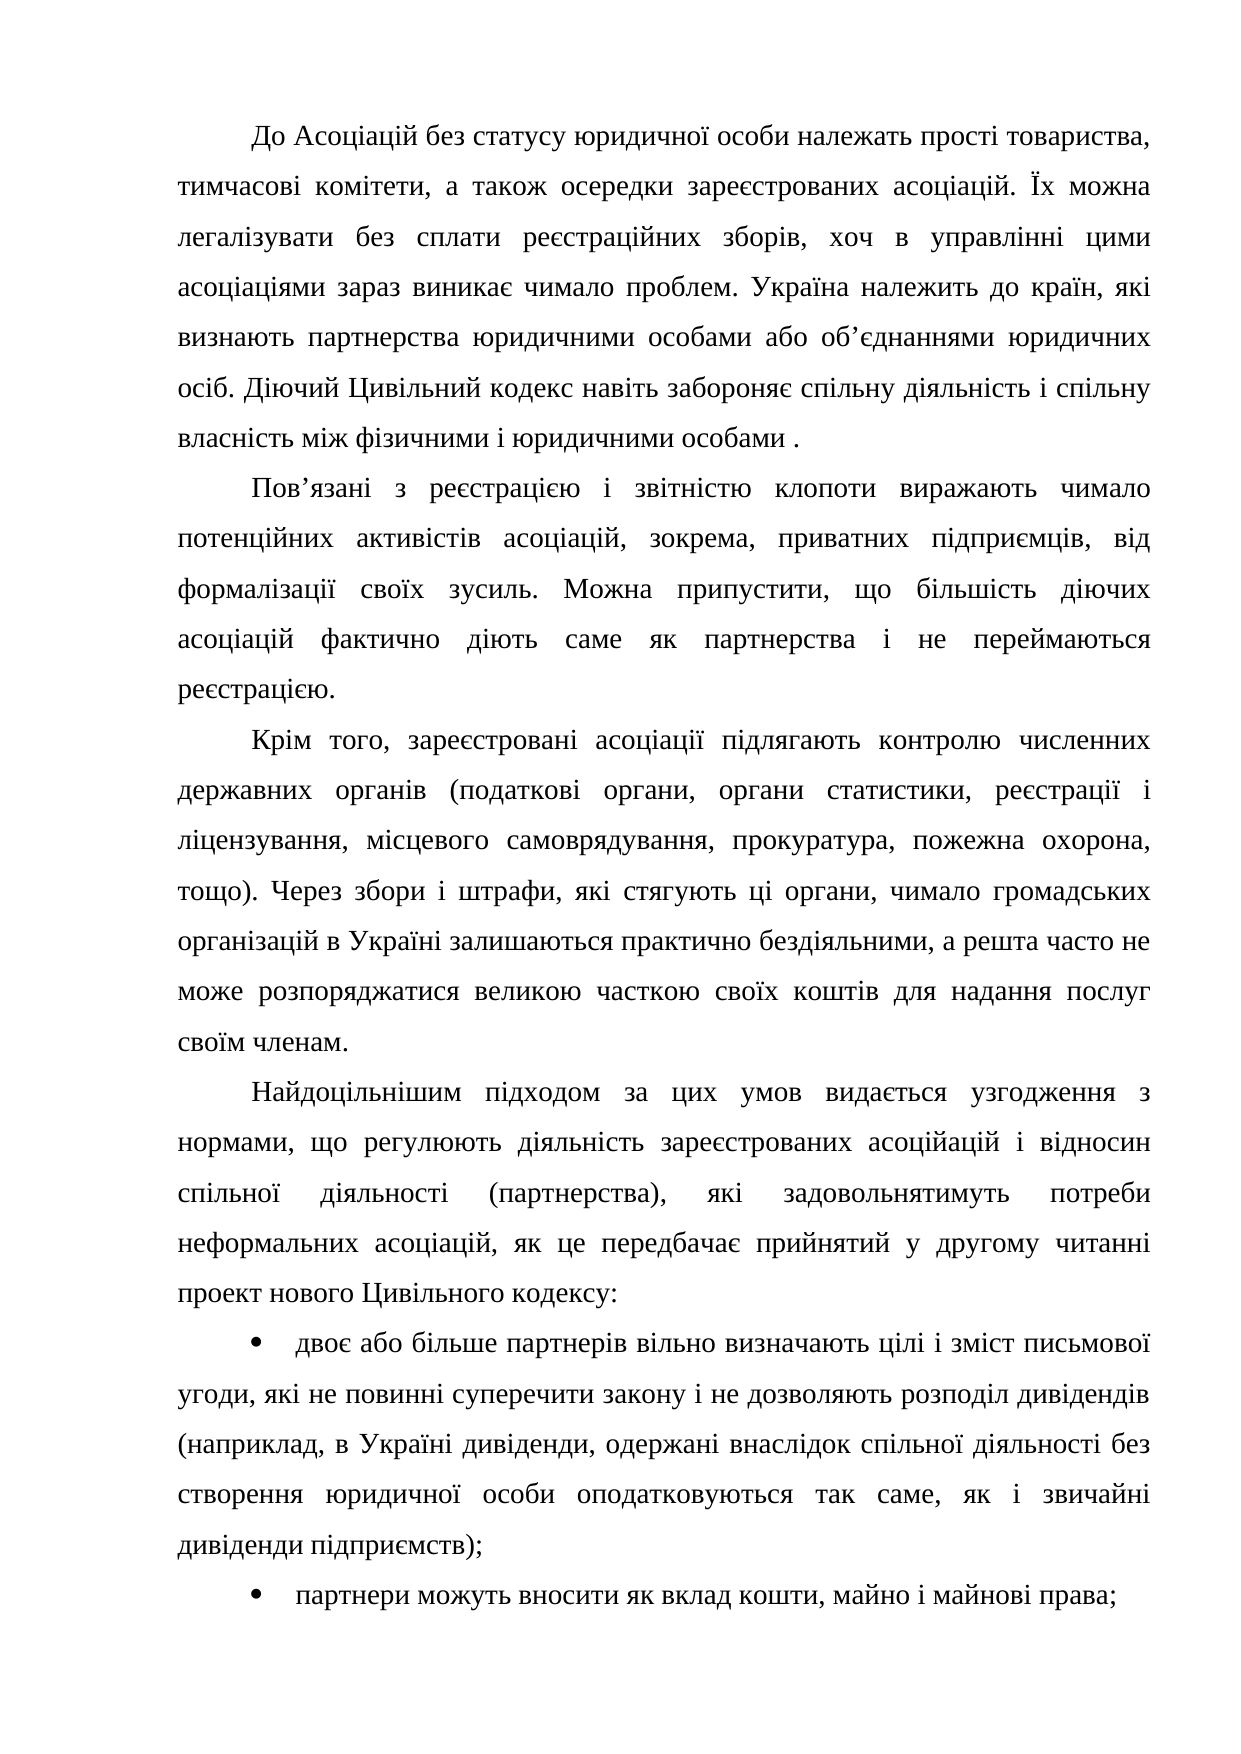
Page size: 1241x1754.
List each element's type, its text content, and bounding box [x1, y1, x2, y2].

text Крім того, зареєстровані асоціації підлягають контролю численних державних органів (податкові органи, органи статистики, реєстрації і ліцензування, місцевого самоврядування, прокуратура, пожежна охорона, тощо). Через збори і штрафи, які стягують ці органи, чимало громадських організацій в Україні залишаються практично бездіяльними, а решта часто не може розпоряджатися великою часткою своїх коштів для надання послуг своїм членам. [177, 722, 1152, 1057]
text Найдоцільнішим підходом за цих умов видається узгодження з нормами, що регулюють діяльність зареєстрованих асоційацій і відносин спільної діяльності (партнерства), які задовольнятимуть потреби неформальних асоціацій, як це передбачає прийнятий у другому читанні проект нового Цивільного кодексу: [177, 1074, 1152, 1309]
text Пов’язані з реєстрацією і звітністю клопоти виражають чимало потенційних активістів асоціацій, зокрема, приватних підприємців, від формалізації своїх зусиль. Можна припустити, що більшість діючих асоціацій фактично діють саме як партнерства і не переймаються реєстрацією. [177, 470, 1152, 705]
text До Асоціацій без статусу юридичної особи належать прості товариства, тимчасові комітети, а також осередки зареєстрованих асоціацій. Їх можна легалізувати без сплати реєстраційних зборів, хоч в управлінні цими асоціаціями зараз виникає чимало проблем. Україна належить до країн, які визнають партнерства юридичними особами або об’єднаннями юридичних осіб. Діючий Цивільний кодекс навіть забороняє спільну діяльність і спільну власність між фізичними і юридичними особами . [177, 118, 1152, 453]
list двоє або більше партнерів вільно визначають цілі і зміст письмової угоди, які не повинні суперечити закону і не дозволяють розподіл дивідендів (наприклад, в Україні дивіденди, одержані внаслідок спільної діяльності без створення юридичної особи оподатковуються так саме, як і звичайні дивіденди підприємств); [177, 1326, 1152, 1561]
list партнери можуть вносити як вклад кошти, майно і майнові права; [177, 1577, 1152, 1611]
